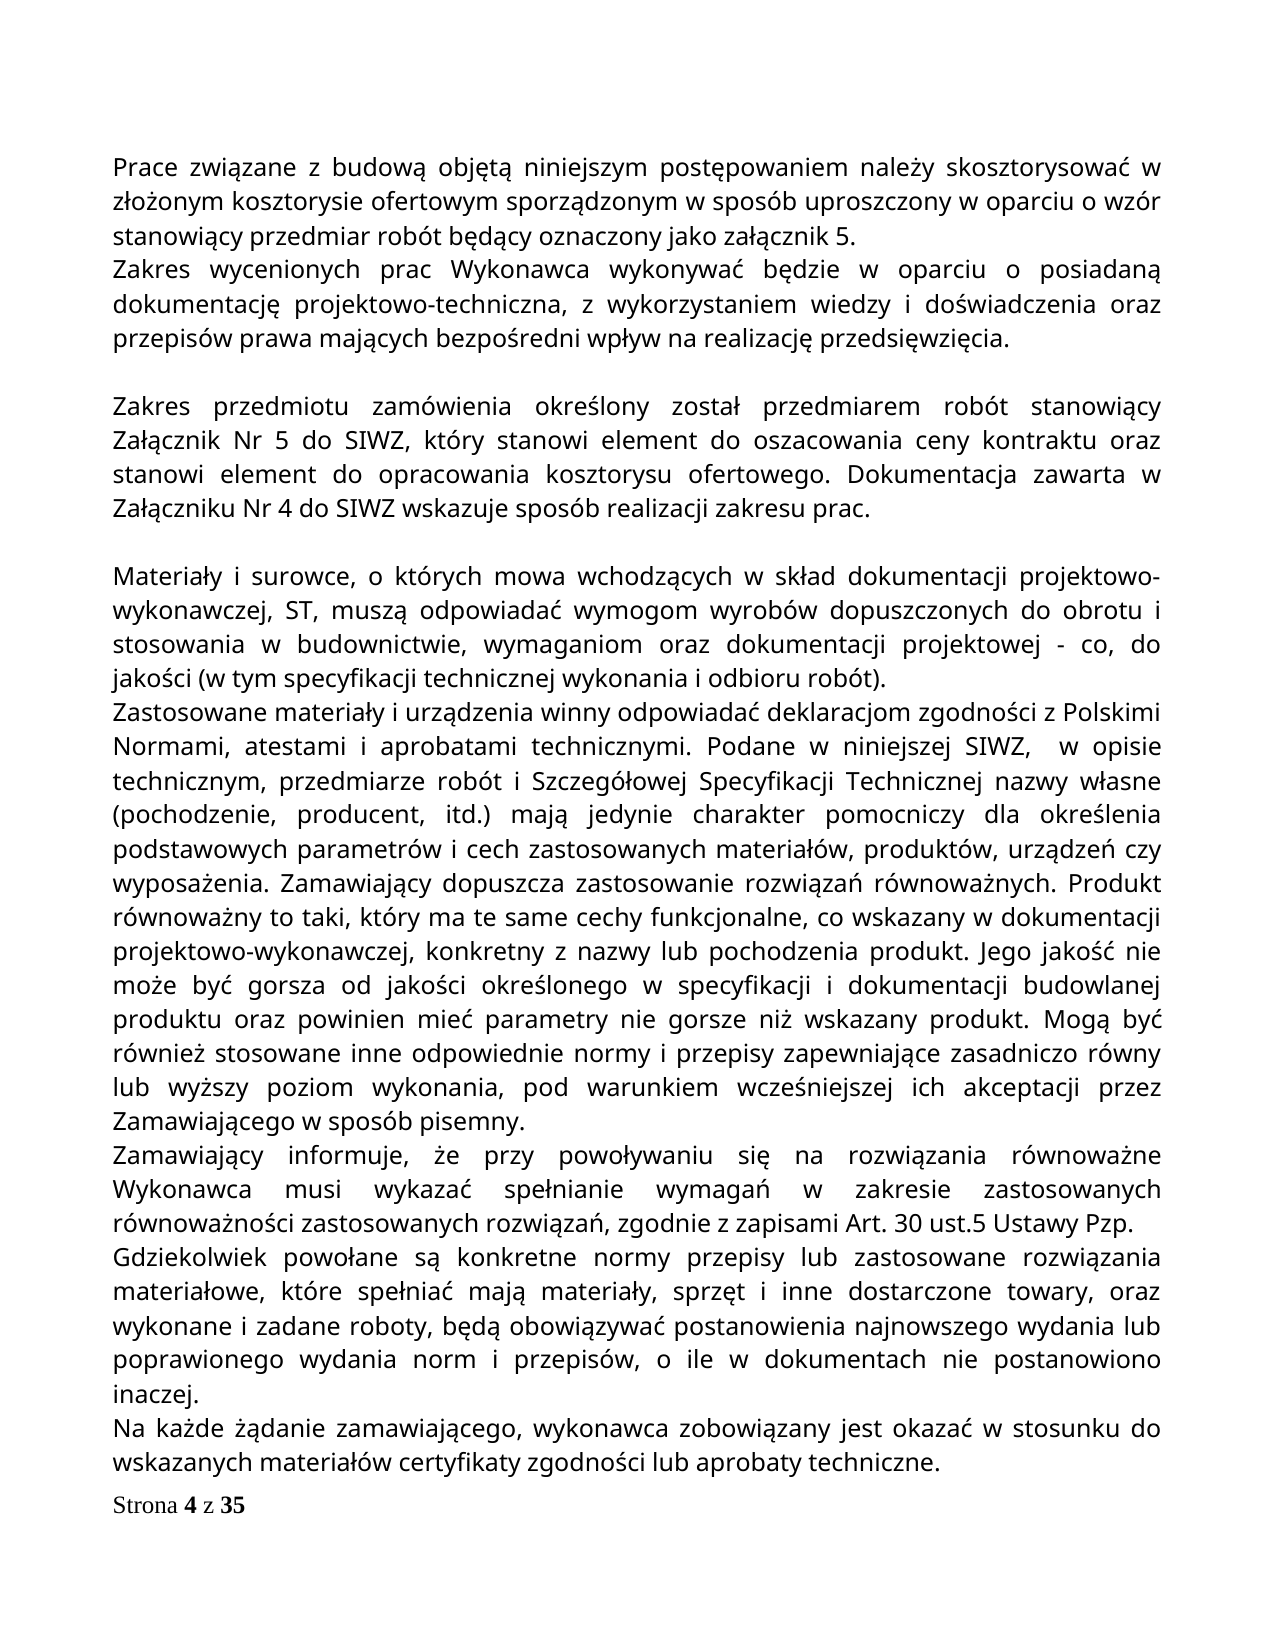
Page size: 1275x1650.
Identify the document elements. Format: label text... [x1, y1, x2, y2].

text Zakres wycenionych prac Wykonawca wykonywać będzie w oparciu o posiadaną dokumentację projektowo-techniczna, z wykorzystaniem wiedzy i doświadczenia oraz przepisów prawa mających bezpośredni wpływ na realizację przedsięwzięcia. [112, 252, 1162, 354]
text Zamawiający informuje, że przy powoływaniu się na rozwiązania równoważne Wykonawca musi wykazać spełnianie wymagań w zakresie zastosowanych równoważności zastosowanych rozwiązań, zgodnie z zapisami Art. 30 ust.5 Ustawy Pzp. [112, 1138, 1162, 1240]
text Zastosowane materiały i urządzenia winny odpowiadać deklaracjom zgodności z Polskimi Normami, atestami i aprobatami technicznymi. Podane w niniejszej SIWZ, w opisie technicznym, przedmiarze robót i Szczegółowej Specyfikacji Technicznej nazwy własne (pochodzenie, producent, itd.) mają jedynie charakter pomocniczy dla określenia podstawowych parametrów i cech zastosowanych materiałów, produktów, urządzeń czy wyposażenia. Zamawiający dopuszcza zastosowanie rozwiązań równoważnych. Produkt równoważny to taki, który ma te same cechy funkcjonalne, co wskazany w dokumentacji projektowo-wykonawczej, konkretny z nazwy lub pochodzenia produkt. Jego jakość nie może być gorsza od jakości określonego w specyfikacji i dokumentacji budowlanej produktu oraz powinien mieć parametry nie gorsze niż wskazany produkt. Mogą być również stosowane inne odpowiednie normy i przepisy zapewniające zasadniczo równy lub wyższy poziom wykonania, pod warunkiem wcześniejszej ich akceptacji przez Zamawiającego w sposób pisemny. [112, 695, 1162, 1138]
text Zakres przedmiotu zamówienia określony został przedmiarem robót stanowiący Załącznik Nr 5 do SIWZ, który stanowi element do oszacowania ceny kontraktu oraz stanowi element do opracowania kosztorysu ofertowego. Dokumentacja zawarta w Załączniku Nr 4 do SIWZ wskazuje sposób realizacji zakresu prac. [112, 388, 1162, 525]
text Materiały i surowce, o których mowa wchodzących w skład dokumentacji projektowo-wykonawczej, ST, muszą odpowiadać wymogom wyrobów dopuszczonych do obrotu i stosowania w budownictwie, wymaganiom oraz dokumentacji projektowej - co, do jakości (w tym specyfikacji technicznej wykonania i odbioru robót). [112, 559, 1162, 695]
text Na każde żądanie zamawiającego, wykonawca zobowiązany jest okazać w stosunku do wskazanych materiałów certyfikaty zgodności lub aprobaty techniczne. [112, 1410, 1162, 1478]
text Gdziekolwiek powołane są konkretne normy przepisy lub zastosowane rozwiązania materiałowe, które spełniać mają materiały, sprzęt i inne dostarczone towary, oraz wykonane i zadane roboty, będą obowiązywać postanowienia najnowszego wydania lub poprawionego wydania norm i przepisów, o ile w dokumentach nie postanowiono inaczej. [112, 1240, 1162, 1410]
text Prace związane z budową objętą niniejszym postępowaniem należy skosztorysować w złożonym kosztorysie ofertowym sporządzonym w sposób uproszczony w oparciu o wzór stanowiący przedmiar robót będący oznaczony jako załącznik 5. [112, 150, 1162, 252]
